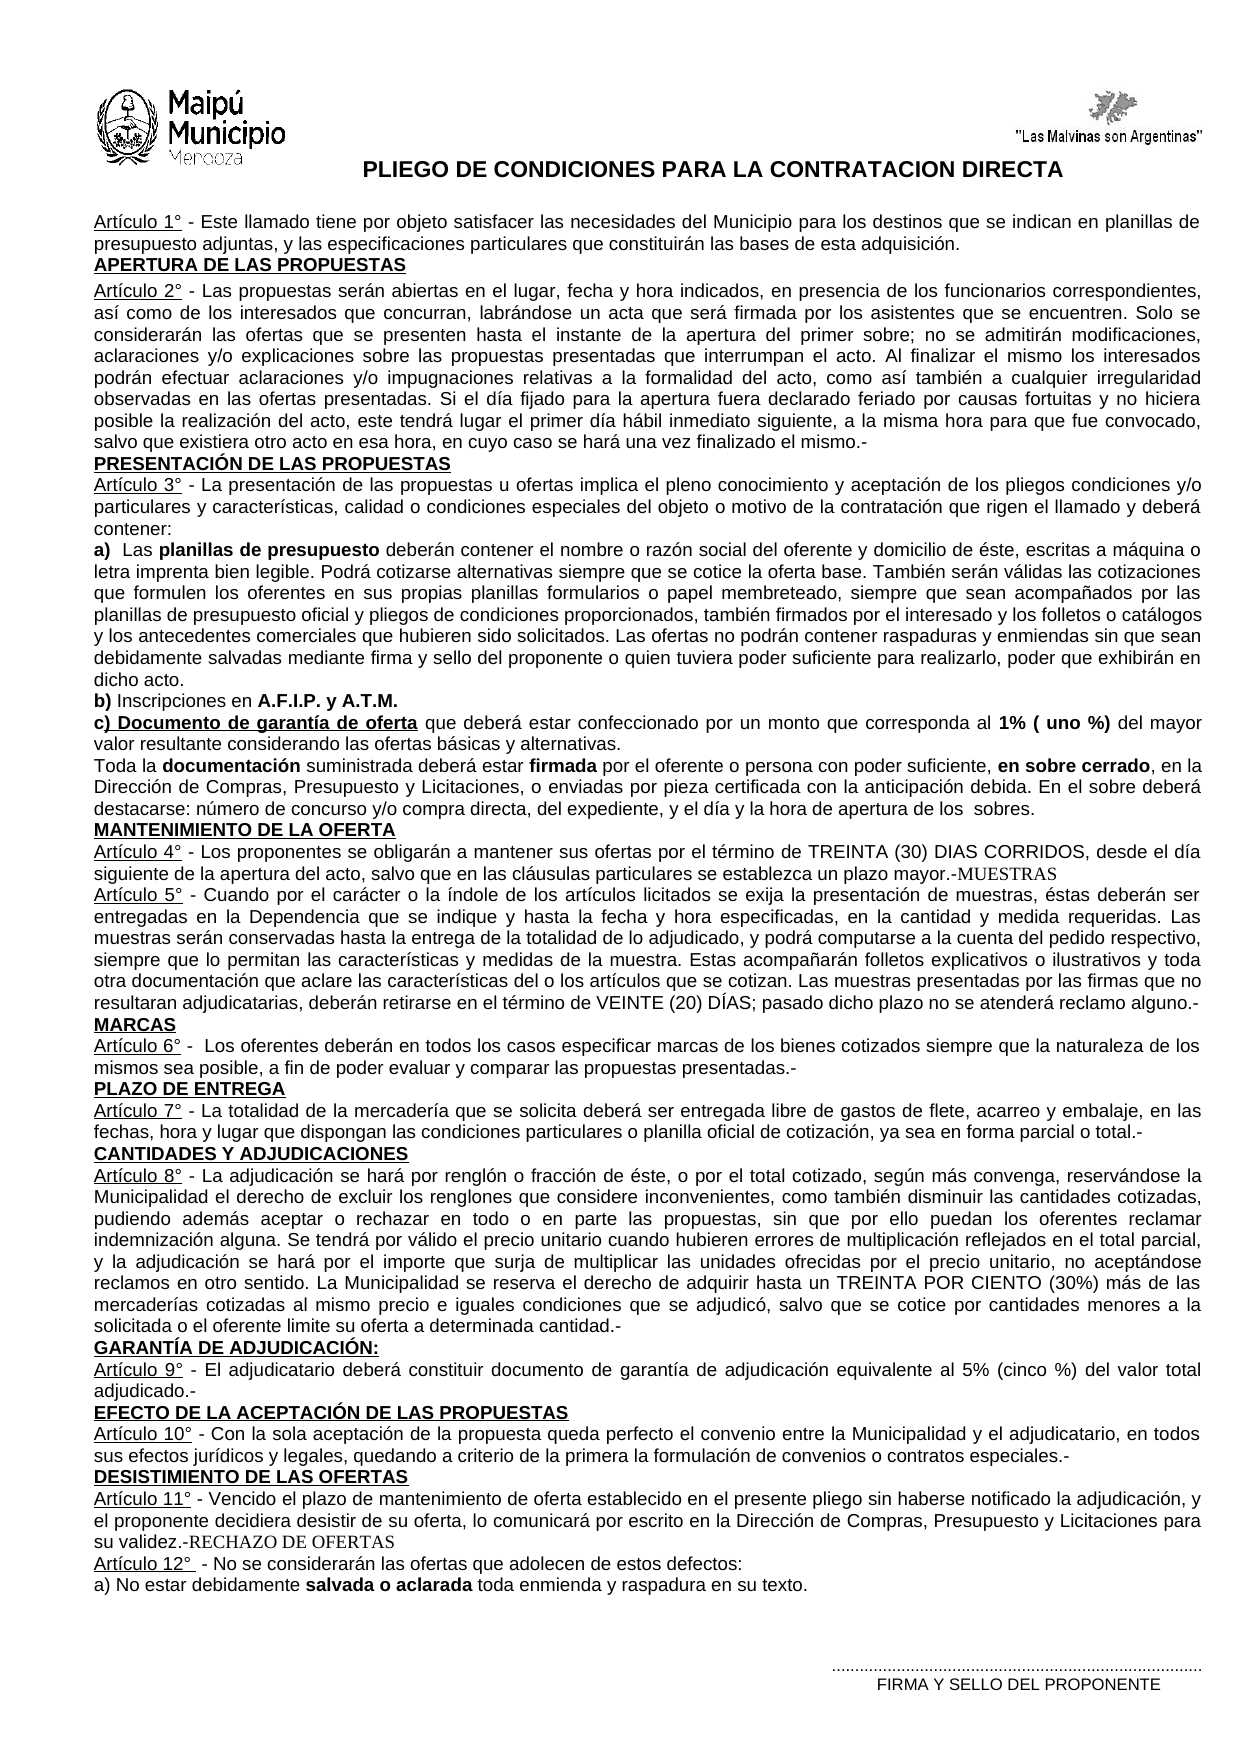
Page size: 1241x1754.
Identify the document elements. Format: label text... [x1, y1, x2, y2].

subtitle PLIEGO DE CONDICIONES PARA LA CONTRATACION DIRECTA [169, 156, 1240, 182]
text EFECTO DE LAS PROPUESTAS [94, 1402, 1202, 1423]
text APERTURA DE LAS PROPUESTAS [94, 254, 1202, 280]
text PLAZO DE ENTREGA [94, 1078, 1202, 1100]
text Artículo 5° - Cuando por el carácter o la índole de los artículos licitados se exija la presentación de muestras, éstas deberán ser entregadas en que se indique y hasta la fecha y hora especificadas, en la cantidad y medida requeridas. Las muestras serán conservadas hasta la entrega de la totalidad de lo adjudicado, y podrá computarse a la cuenta del pedido respectivo, siempre que lo permitan las características y medidas de la muestra. Estas acompañarán folletos explicativos o ilustrativos y toda otra documentación que aclare las características del o los artículos que se cotizan. Las muestras presentadas por las firmas que no resultaran adjudicatarias, deberán retirarse en el término de VEINTE (20) DÍAS; pasado dicho plazo no se atenderá reclamo alguno.- [94, 884, 1202, 1013]
text Artículo 10° - Con la sola aceptación de la propuesta queda perfecto el convenio entre y el adjudicatario, en todos sus efectos jurídicos y legales, quedando a criterio de la primera la formulación de convenios o contratos especiales.- [94, 1423, 1202, 1466]
subtitle CANTIDADES Y ADJUDICACIONES [94, 1143, 1202, 1164]
text Artículo 7° - La totalidad de la mercadería que se solicita deberá ser entregada libre de gastos de flete, acarreo y embalaje, en las fechas, hora y lugar que dispongan las condiciones particulares o planilla oficial de cotización, ya sea en forma parcial o total.- [94, 1100, 1202, 1143]
text FIRMA Y SELLO DEL PROPONENTE [94, 1675, 1202, 1694]
text ................................................................................ [144, 1656, 1202, 1675]
text Toda la documentación suministrada deberá estar firmada por el oferente o persona con poder suficiente, en sobre cerrado, en de Compras, Presupuesto y Licitaciones, o enviadas por pieza certificada con la anticipación debida. En el sobre deberá destacarse: número de concurso y/o compra directa, del expediente, y el día y la hora de apertura de los sobres. [94, 754, 1202, 819]
text c) Documento de garantía de oferta que deberá estar confeccionado por un monto que corresponda al 1% ( uno %) del mayor valor resultante considerando las ofertas básicas y alternativas. [94, 711, 1202, 754]
text a) Las planillas de presupuesto deberán contener el nombre o razón social del oferente y domicilio de éste, escritas a máquina o letra imprenta bien legible. Podrá cotizarse alternativas siempre que se cotice la oferta base. También serán válidas las cotizaciones que formulen los oferentes en sus propias planillas formularios o papel membreteado, siempre que sean acompañados por las planillas de presupuesto oficial y pliegos de condiciones proporcionados, también firmados por el interesado y los folletos o catálogos y los antecedentes comerciales que hubieren sido solicitados. Las ofertas no podrán contener raspaduras y enmiendas sin que sean debidamente salvadas mediante firma y sello del proponente o quien tuviera poder suficiente para realizarlo, poder que exhibirán en dicho acto. [94, 539, 1202, 690]
text MANTENIMIENTO DE [94, 819, 1202, 841]
text Artículo 8° - La adjudicación se hará por renglón o fracción de éste, o por el total cotizado, según más convenga, reservándose el derecho de excluir los renglones que considere inconvenientes, como también disminuir las cantidades cotizadas, pudiendo además aceptar o rechazar en todo o en parte las propuestas, sin que por ello puedan los oferentes reclamar indemnización alguna. Se tendrá por válido el precio unitario cuando hubieren errores de multiplicación reflejados en el total parcial, y la adjudicación se hará por el importe que surja de multiplicar las unidades ofrecidas por el precio unitario, no aceptándose reclamos en otro sentido. se reserva el derecho de adquirir hasta un TREINTA POR CIENTO (30%) más de las mercaderías cotizadas al mismo precio e iguales condiciones que se adjudicó, salvo que se cotice por cantidades menores a la solicitada o el oferente limite su oferta a determinada cantidad.- [94, 1164, 1202, 1337]
text DESISTIMIENTO DE LAS OFERTAS [94, 1466, 1202, 1488]
text Artículo 4° - Los proponentes se obligarán a mantener sus ofertas por el término de TREINTA (30) DIAS CORRIDOS, desde el día siguiente de la apertura del acto, salvo que en las cláusulas particulares se establezca un plazo mayor.-MUESTRAS [94, 841, 1202, 884]
text a) No estar debidamente salvada o aclarada toda enmienda y raspadura en su texto. [94, 1574, 1202, 1596]
text Artículo 9° - El adjudicatario deberá constituir documento de garantía de adjudicación equivalente al 5% (cinco %) del valor total adjudicado.- [94, 1358, 1202, 1402]
text Artículo 11° - Vencido el plazo de mantenimiento de oferta establecido en el presente pliego sin haberse notificado la adjudicación, y el proponente decidiera desistir de su oferta, lo comunicará por escrito en de Compras, Presupuesto y Licitaciones para su validez.-RECHAZO DE OFERTAS [94, 1488, 1202, 1553]
text GARANTÍA DE ADJUDICACIÓN: [94, 1337, 1202, 1358]
text PRESENTACIÓN DE LAS PROPUESTAS [94, 453, 1202, 474]
text Artículo 12° - No se considerarán las ofertas que adolecen de estos defectos: [94, 1553, 1202, 1574]
text Artículo 2° - Las propuestas serán abiertas en el lugar, fecha y hora indicados, en presencia de los funcionarios correspondientes, así como de los interesados que concurran, labrándose un acta que será firmada por los asistentes que se encuentren. Solo se considerarán las ofertas que se presenten hasta el instante de la apertura del primer sobre; no se admitirán modificaciones, aclaraciones y/o explicaciones sobre las propuestas presentadas que interrumpan el acto. Al finalizar el mismo los interesados podrán efectuar aclaraciones y/o impugnaciones relativas a la formalidad del acto, como así también a cualquier irregularidad observadas en las ofertas presentadas. Si el día fijado para la apertura fuera declarado feriado por causas fortuitas y no hiciera posible la realización del acto, este tendrá lugar el primer día hábil inmediato siguiente, a la misma hora para que fue convocado, salvo que existiera otro acto en esa hora, en cuyo caso se hará una vez finalizado el mismo.- [94, 280, 1202, 453]
text Artículo 3° - La presentación de las propuestas u ofertas implica el pleno conocimiento y aceptación de los pliegos condiciones y/o particulares y características, calidad o condiciones especiales del objeto o motivo de la contratación que rigen el llamado y deberá contener: [94, 474, 1202, 539]
picture [1012, 86, 1208, 155]
text Artículo 6° - Los oferentes deberán en todos los casos especificar marcas de los bienes cotizados siempre que la naturaleza de los mismos sea posible, a fin de poder evaluar y comparar las propuestas presentadas.- [94, 1035, 1202, 1078]
text MARCAS [94, 1013, 1202, 1035]
text Artículo 1° - Este llamado tiene por objeto satisfacer las necesidades del Municipio para los destinos que se indican en planillas de presupuesto adjuntas, y las especificaciones particulares que constituirán las bases de esta adquisición. [94, 211, 1202, 254]
text b) Inscripciones en A.F.I.P. y A.T.M. [94, 690, 1202, 711]
